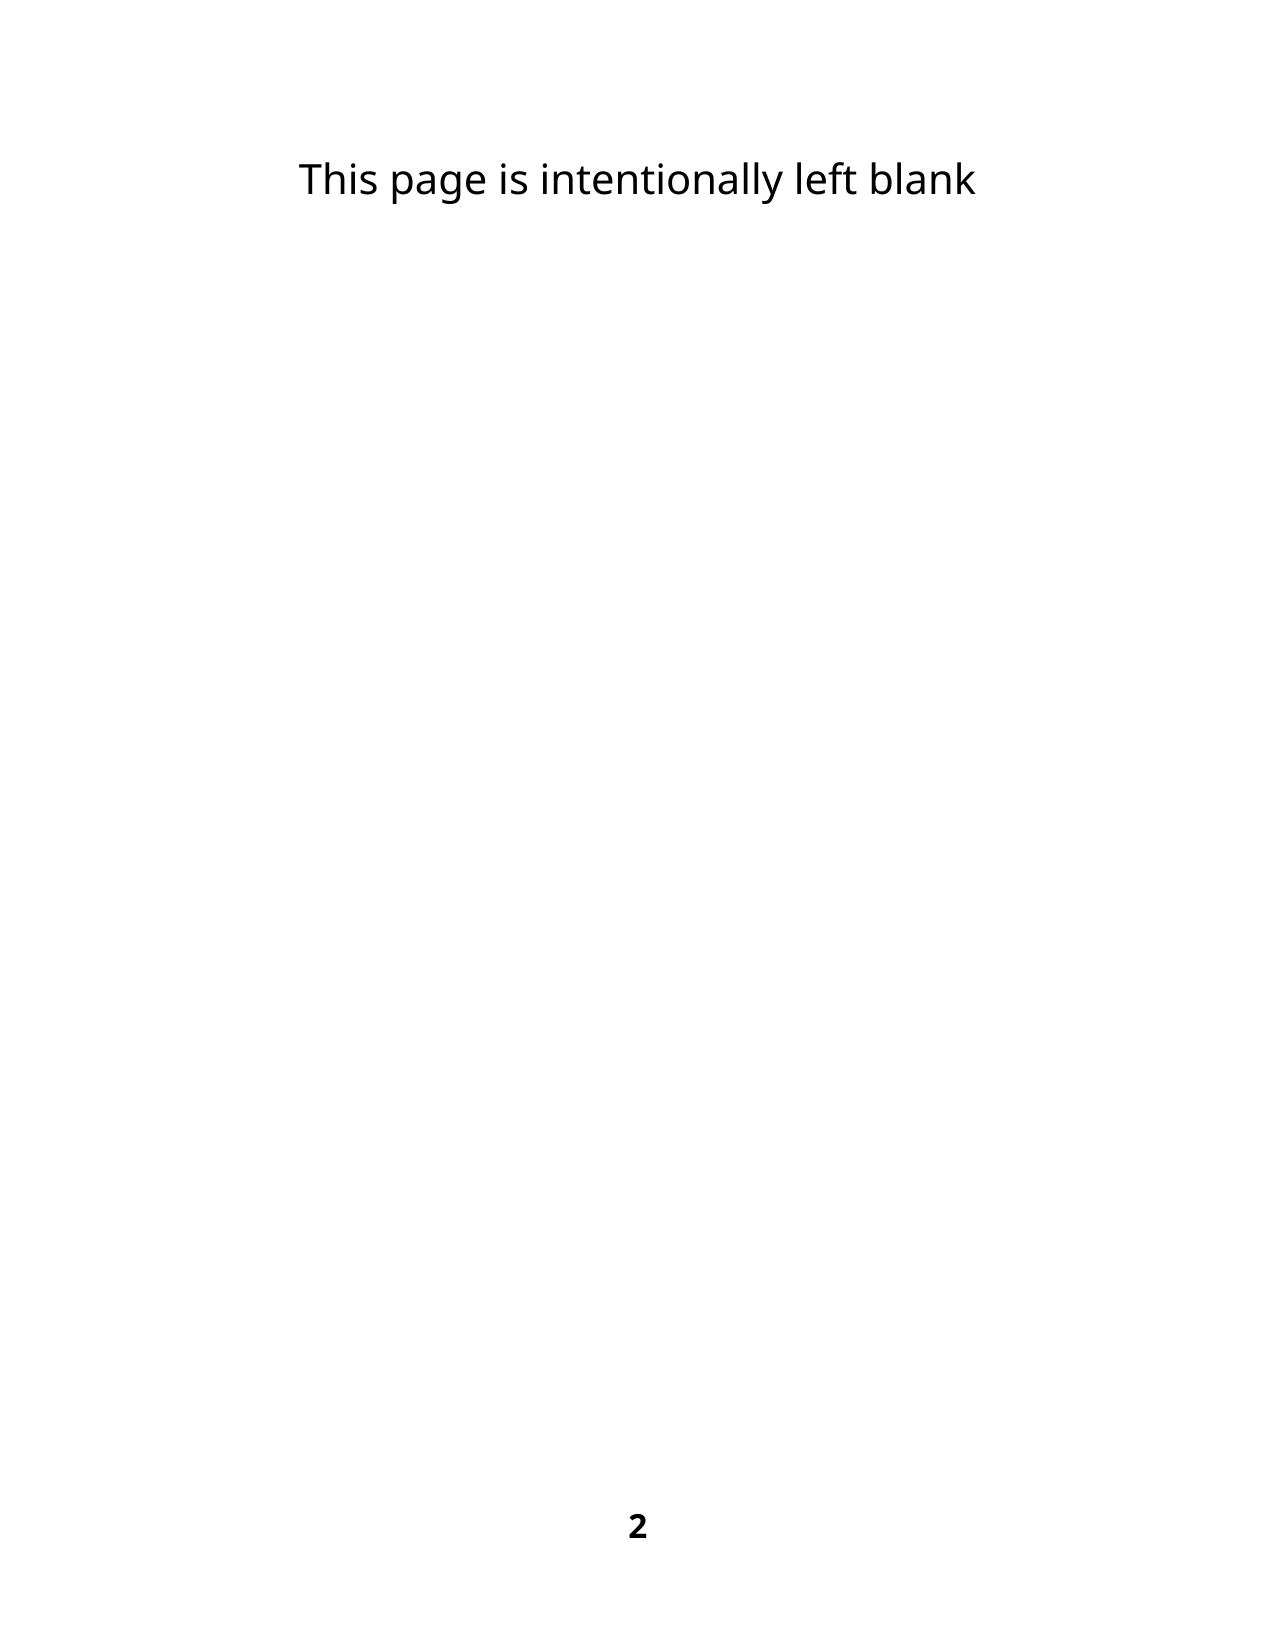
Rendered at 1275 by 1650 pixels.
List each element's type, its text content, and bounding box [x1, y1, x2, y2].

text This page is intentionally left blank [150, 150, 1125, 207]
